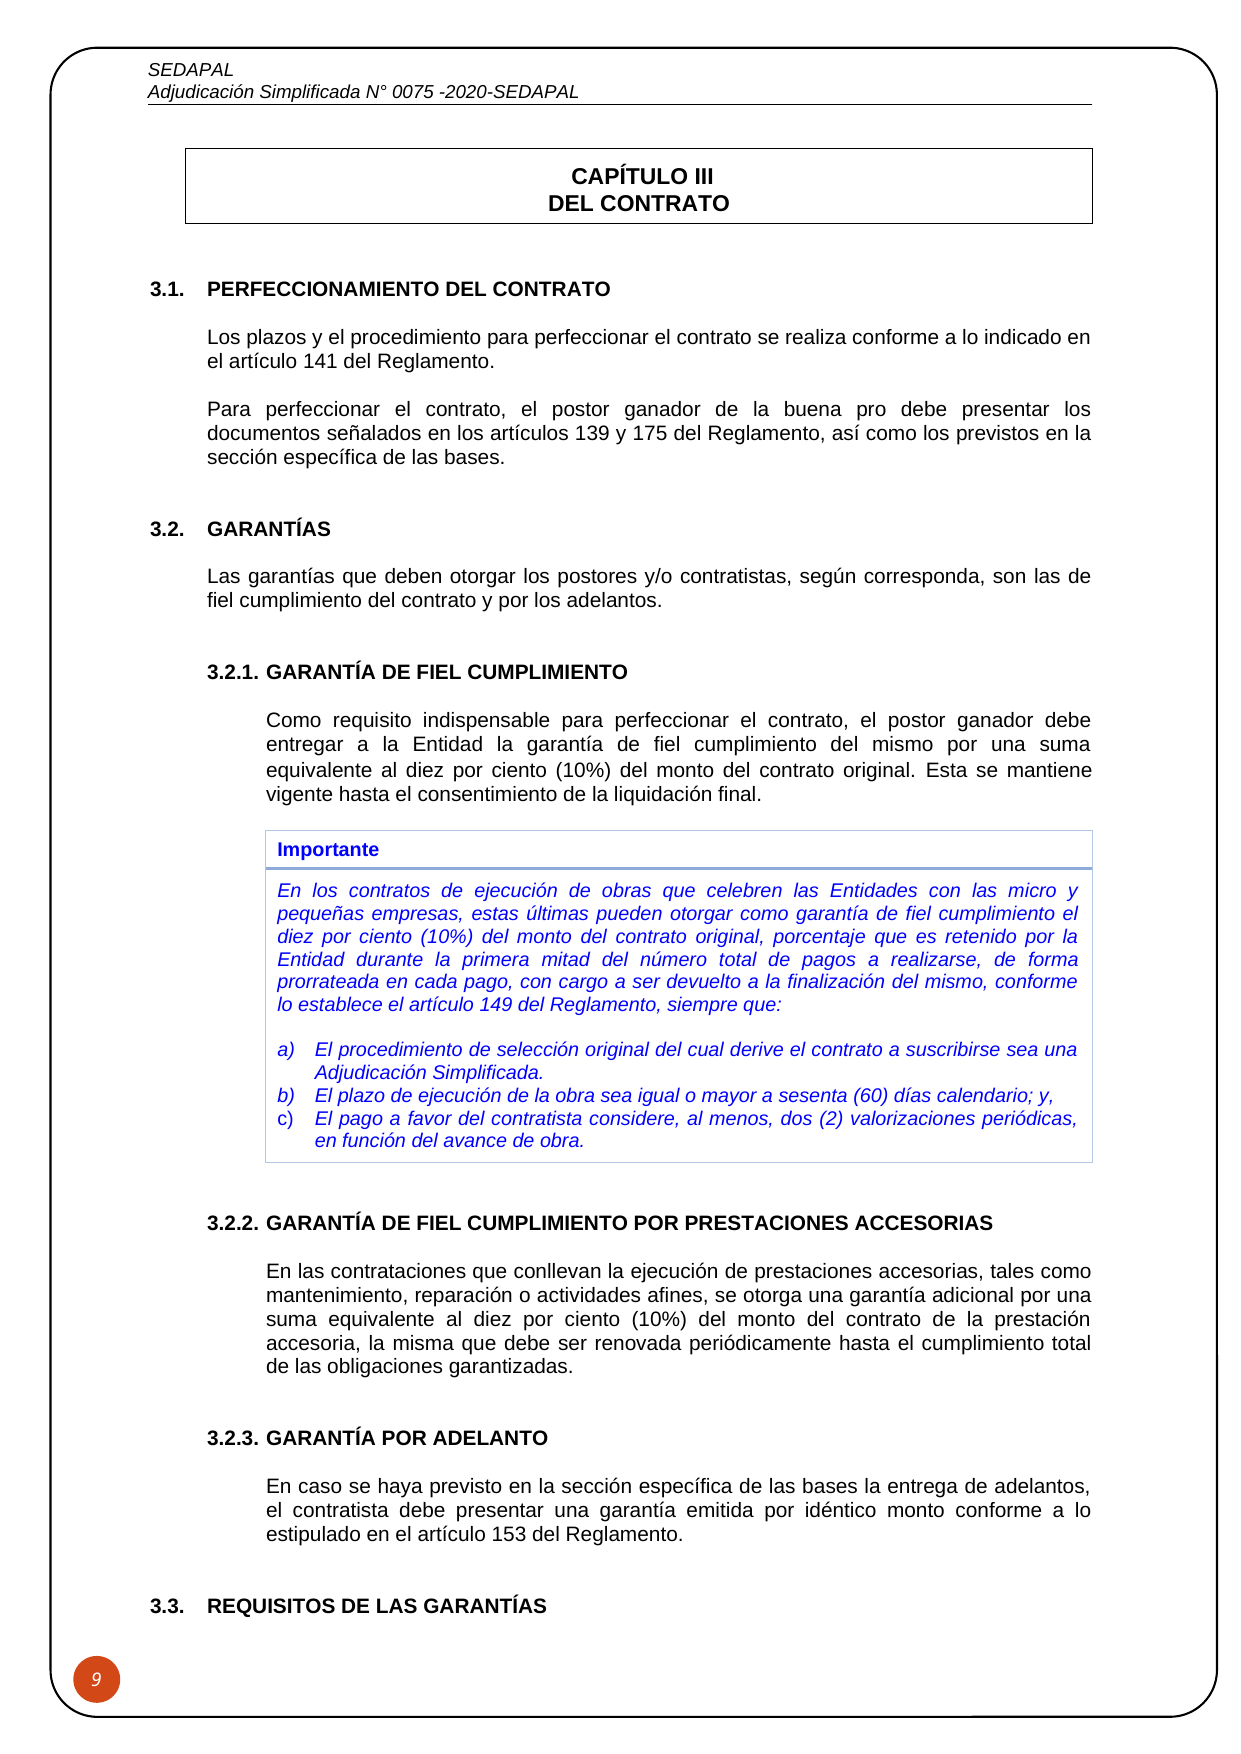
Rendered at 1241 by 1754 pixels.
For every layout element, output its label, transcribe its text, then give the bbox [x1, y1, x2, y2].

list GARANTÍA POR ADELANTO [207, 1426, 1092, 1450]
text Como requisito indispensable para perfeccionar el contrato, el postor ganador debe entregar a la Entidad la garantía de fiel cumplimiento del mismo por una suma equivalente al diez por ciento (10%) del monto del contrato original. Esta se mantiene vigente hasta el consentimiento de la liquidación final. [266, 708, 1092, 806]
list En las contrataciones que conllevan la ejecución de prestaciones accesorias, tales como mantenimiento, reparación o actividades afines, se otorga una garantía adicional por una suma equivalente al diez por ciento (10%) del monto del contrato de la prestación accesoria, la misma que debe ser renovada periódicamente hasta el cumplimiento total de las obligaciones garantizadas. [266, 1258, 1092, 1378]
list Las garantías que deben otorgar los postores y/o contratistas, según corresponda, son las de fiel cumplimiento del contrato y por los adelantos. [207, 564, 1092, 612]
list Los plazos y el procedimiento para perfeccionar el contrato se realiza conforme a lo indicado en el artículo 141 del Reglamento. [207, 325, 1092, 373]
list En caso se haya previsto en la sección específica de las bases la entrega de adelantos, el contratista debe presentar una garantía emitida por idéntico monto conforme a lo estipulado en el artículo 153 del Reglamento. [266, 1474, 1092, 1546]
list GARANTÍA DE FIEL CUMPLIMIENTO [207, 660, 1092, 684]
list PERFECCIONAMIENTO DEL CONTRATO [150, 277, 1092, 301]
list GARANTÍAS [150, 516, 1092, 540]
text Para perfeccionar el contrato, el postor ganador de la buena pro debe presentar los documentos señalados en los artículos 139 y 175 del Reglamento, así como los previstos en la sección específica de las bases. [207, 397, 1092, 468]
table_cell En los contratos de ejecución de obras que celebren las Entidades con las micro y pequeñas empresas, estas últimas pueden otorgar como garantía de fiel cumplimiento el diez por ciento (10%) del monto del contrato original, porcentaje que es retenido por la Entidad durante la primera mitad del número total de pagos a realizarse, de forma prorrateada en cada pago, con cargo a ser devuelto a la finalización del mismo, conforme lo establece el artículo 149 del Reglamento, siempre que: El procedimiento de selección original del cual derive el contrato a suscribirse sea una Adjudicación Simplificada. El plazo de ejecución de la obra sea igual o mayor a sesenta (60) días calendario; y, El pago a favor del contratista considere, al menos, dos (2) valorizaciones periódicas, en función del avance de obra. [266, 870, 1092, 1162]
table_header Importante [266, 831, 1092, 867]
list REQUISITOS DE LAS GARANTÍAS [150, 1594, 1092, 1618]
table_header CAPÍTULO III DEL CONTRATO [186, 149, 1092, 223]
list GARANTÍA DE FIEL CUMPLIMIENTO POR PRESTACIONES ACCESORIAS [207, 1211, 1092, 1234]
